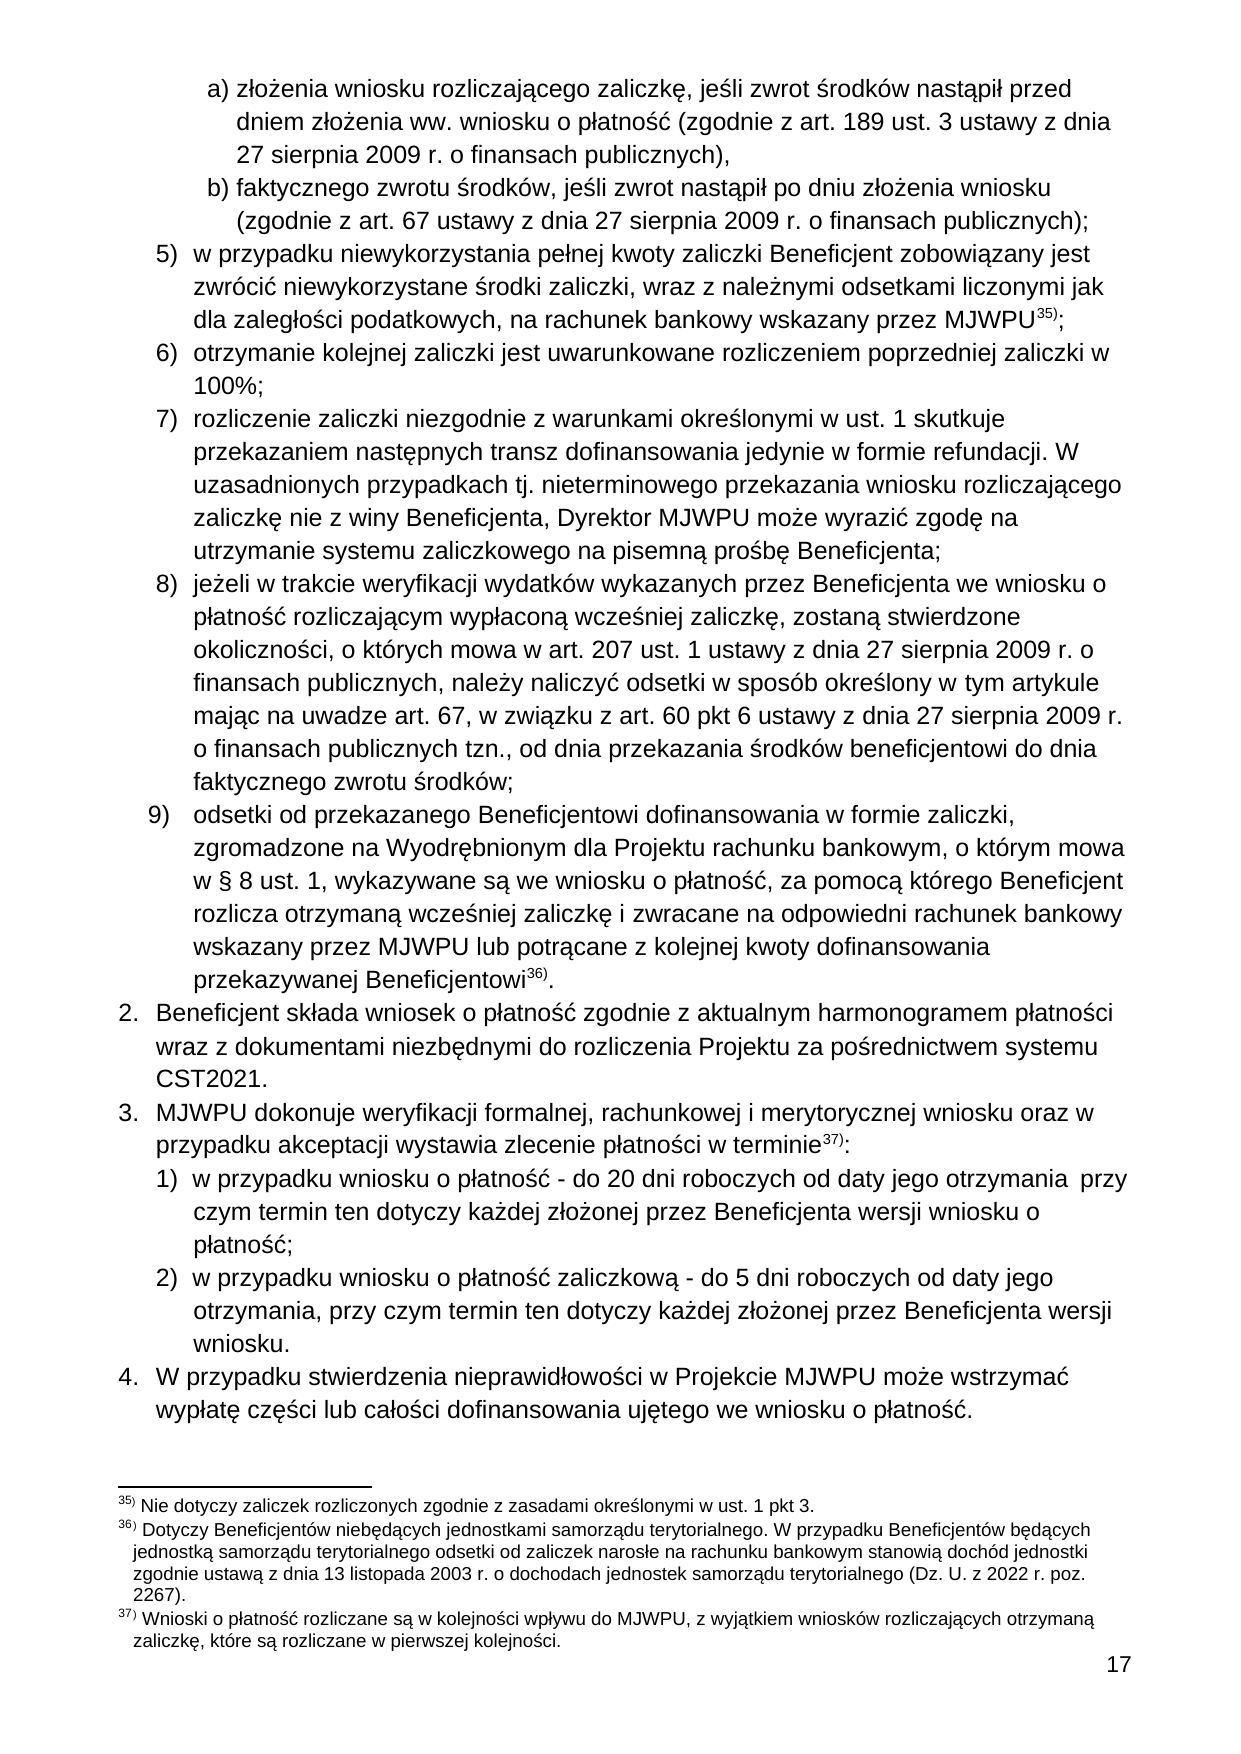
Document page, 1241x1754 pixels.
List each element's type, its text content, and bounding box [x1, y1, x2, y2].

list złożenia wniosku rozliczającego zaliczkę, jeśli zwrot środków nastąpił przed dniem złożenia ww. wniosku o płatność (zgodnie z art. 189 ust. 3 ustawy z dnia 27 sierpnia 2009 r. o finansach publicznych), [207, 74, 1132, 169]
list MJWPU dokonuje weryfikacji formalnej, rachunkowej i merytorycznej wniosku oraz w przypadku akceptacji wystawia zlecenie płatności w terminie): [118, 1097, 1132, 1159]
list w przypadku niewykorzystania pełnej kwoty zaliczki Beneficjent zobowiązany jest zwrócić niewykorzystane środki zaliczki, wraz z należnymi odsetkami liczonymi jak dla zaległości podatkowych, na rachunek bankowy wskazany przez MJWPU); [156, 239, 1132, 334]
list jeżeli w trakcie weryfikacji wydatków wykazanych przez Beneficjenta we wniosku o płatność rozliczającym wypłaconą wcześniej zaliczkę, zostaną stwierdzone okoliczności, o których mowa w art. 207 ust. 1 ustawy z dnia 27 sierpnia 2009 r. o finansach publicznych, należy naliczyć odsetki w sposób określony w tym artykule mając na uwadze art. 67, w związku z art. 60 pkt 6 ustawy z dnia 27 sierpnia 2009 r. o finansach publicznych tzn., od dnia przekazania środków beneficjentowi do dnia faktycznego zwrotu środków; [156, 569, 1132, 796]
list odsetki od przekazanego Beneficjentowi dofinansowania w formie zaliczki, zgromadzone na Wyodrębnionym dla Projektu rachunku bankowym, o którym mowa w § 8 ust. 1, wykazywane są we wniosku o płatność, za pomocą którego Beneficjent rozlicza otrzymaną wcześniej zaliczkę i zwracane na odpowiedni rachunek bankowy wskazany przez MJWPU lub potrącane z kolejnej kwoty dofinansowania przekazywanej Beneficjentowi). [148, 800, 1132, 994]
list rozliczenie zaliczki niezgodnie z warunkami określonymi w ust. 1 skutkuje przekazaniem następnych transz dofinansowania jedynie w formie refundacji. W uzasadnionych przypadkach tj. nieterminowego przekazania wniosku rozliczającego zaliczkę nie z winy Beneficjenta, Dyrektor MJWPU może wyrazić zgodę na utrzymanie systemu zaliczkowego na pisemną prośbę Beneficjenta; [156, 404, 1132, 565]
list w przypadku wniosku o płatność - do 20 dni roboczych od daty jego otrzymania przy czym termin ten dotyczy każdej złożonej przez Beneficjenta wersji wniosku o płatność; [156, 1163, 1132, 1258]
list faktycznego zwrotu środków, jeśli zwrot nastąpił po dniu złożenia wniosku (zgodnie z art. 67 ustawy z dnia 27 sierpnia 2009 r. o finansach publicznych); [207, 173, 1132, 235]
list w przypadku wniosku o płatność zaliczkową - do 5 dni roboczych od daty jego otrzymania, przy czym termin ten dotyczy każdej złożonej przez Beneficjenta wersji wniosku. [156, 1263, 1132, 1357]
list W przypadku stwierdzenia nieprawidłowości w Projekcie MJWPU może wstrzymać wypłatę części lub całości dofinansowania ujętego we wniosku o płatność. [118, 1362, 1132, 1423]
list otrzymanie kolejnej zaliczki jest uwarunkowane rozliczeniem poprzedniej zaliczki w 100%; [156, 338, 1132, 400]
list Beneficjent składa wniosek o płatność zgodnie z aktualnym harmonogramem płatności wraz z dokumentami niezbędnymi do rozliczenia Projektu za pośrednictwem systemu CST2021. [118, 998, 1132, 1093]
